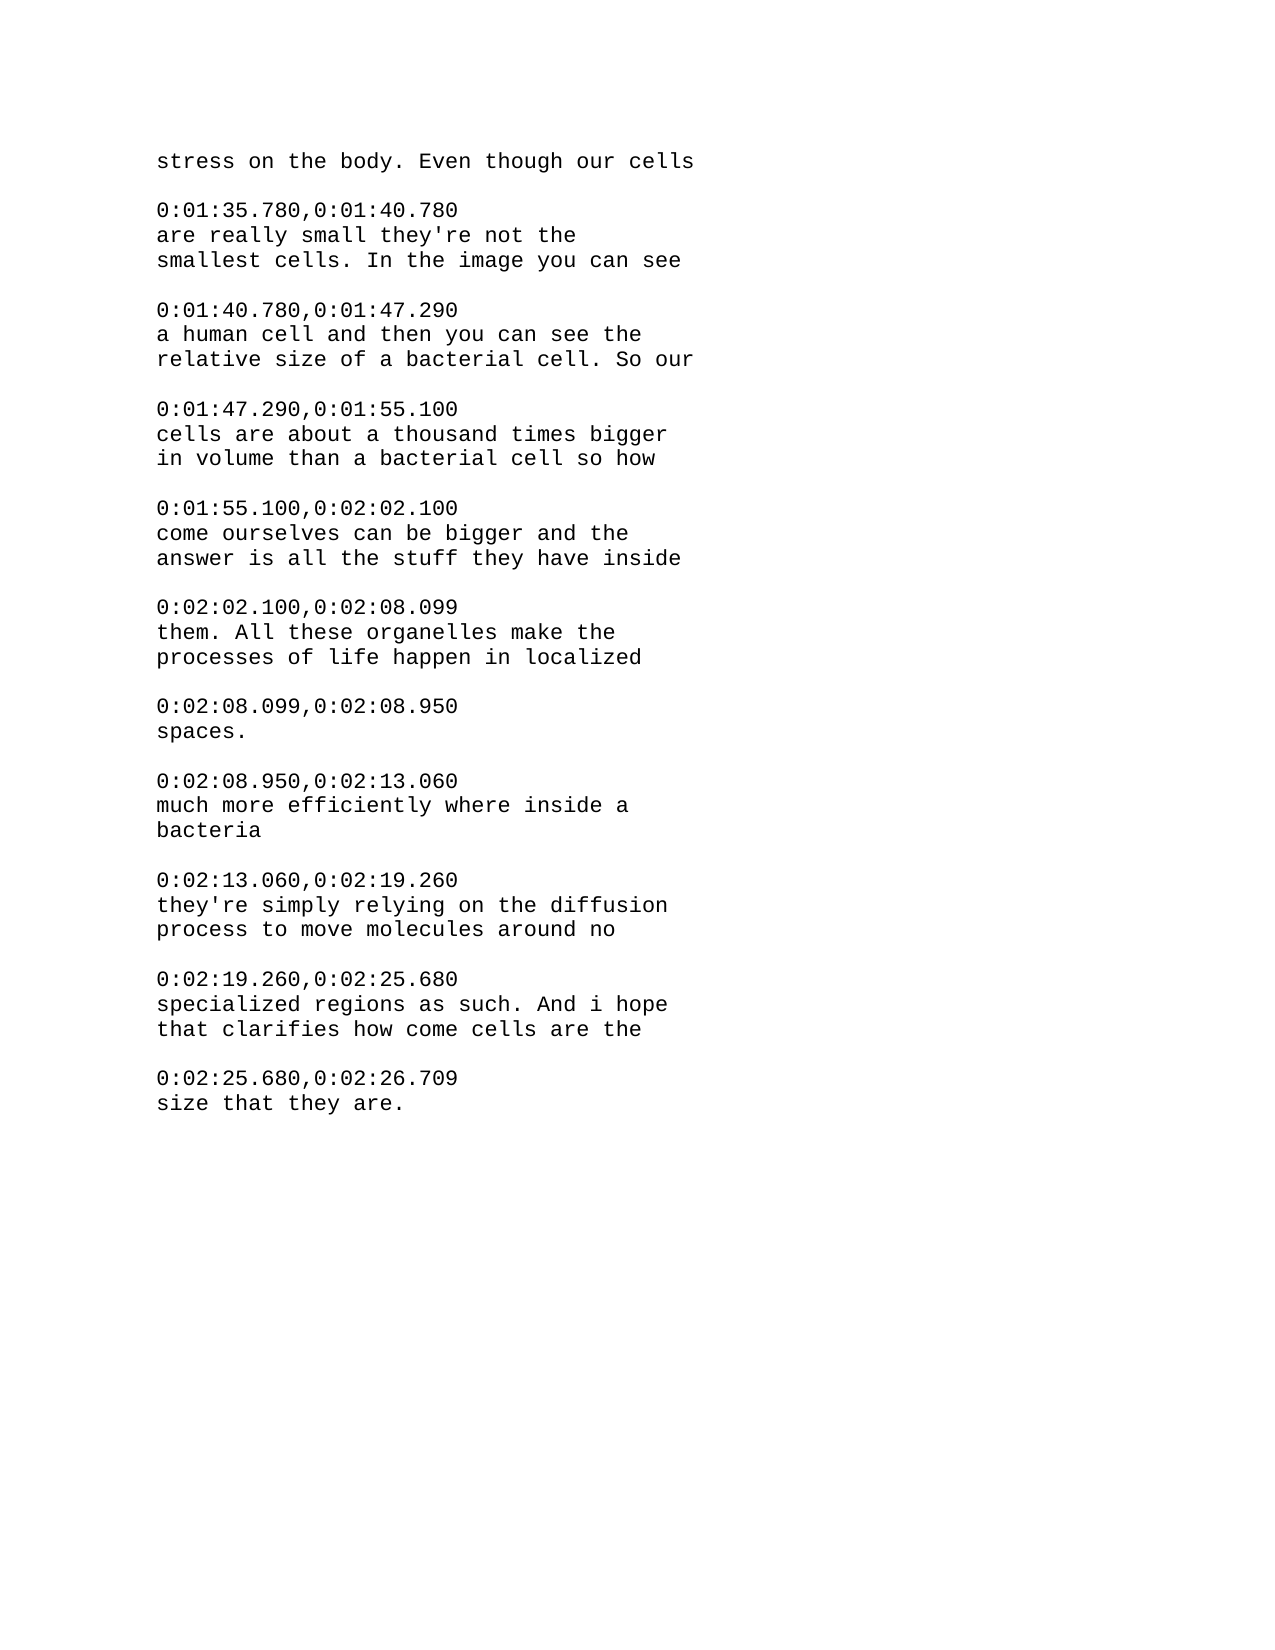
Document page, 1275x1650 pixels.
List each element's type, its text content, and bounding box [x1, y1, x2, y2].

text a human cell and then you can see the [156, 323, 1119, 348]
text size that they are. [156, 1092, 1119, 1117]
text 0:02:19.260,0:02:25.680 [156, 968, 1119, 993]
text specialized regions as such. And i hope [156, 993, 1119, 1018]
text answer is all the stuff they have inside [156, 547, 1119, 571]
text 0:02:25.680,0:02:26.709 [156, 1067, 1119, 1092]
text 0:02:08.099,0:02:08.950 [156, 695, 1119, 720]
text 0:02:08.950,0:02:13.060 [156, 770, 1119, 794]
text smallest cells. In the image you can see [156, 249, 1119, 274]
text relative size of a bacterial cell. So our [156, 348, 1119, 373]
text bacteria [156, 819, 1119, 844]
text that clarifies how come cells are the [156, 1018, 1119, 1042]
text spaces. [156, 720, 1119, 745]
text 0:02:02.100,0:02:08.099 [156, 596, 1119, 621]
text in volume than a bacterial cell so how [156, 447, 1119, 472]
text are really small they're not the [156, 224, 1119, 249]
text 0:02:13.060,0:02:19.260 [156, 869, 1119, 894]
text 0:01:55.100,0:02:02.100 [156, 497, 1119, 522]
text process to move molecules around no [156, 918, 1119, 943]
text stress on the body. Even though our cells [156, 150, 1119, 175]
text come ourselves can be bigger and the [156, 522, 1119, 547]
text them. All these organelles make the [156, 621, 1119, 646]
text cells are about a thousand times bigger [156, 423, 1119, 447]
text they're simply relying on the diffusion [156, 894, 1119, 918]
text much more efficiently where inside a [156, 794, 1119, 819]
text processes of life happen in localized [156, 646, 1119, 671]
text 0:01:47.290,0:01:55.100 [156, 398, 1119, 423]
text 0:01:35.780,0:01:40.780 [156, 199, 1119, 224]
text 0:01:40.780,0:01:47.290 [156, 299, 1119, 323]
